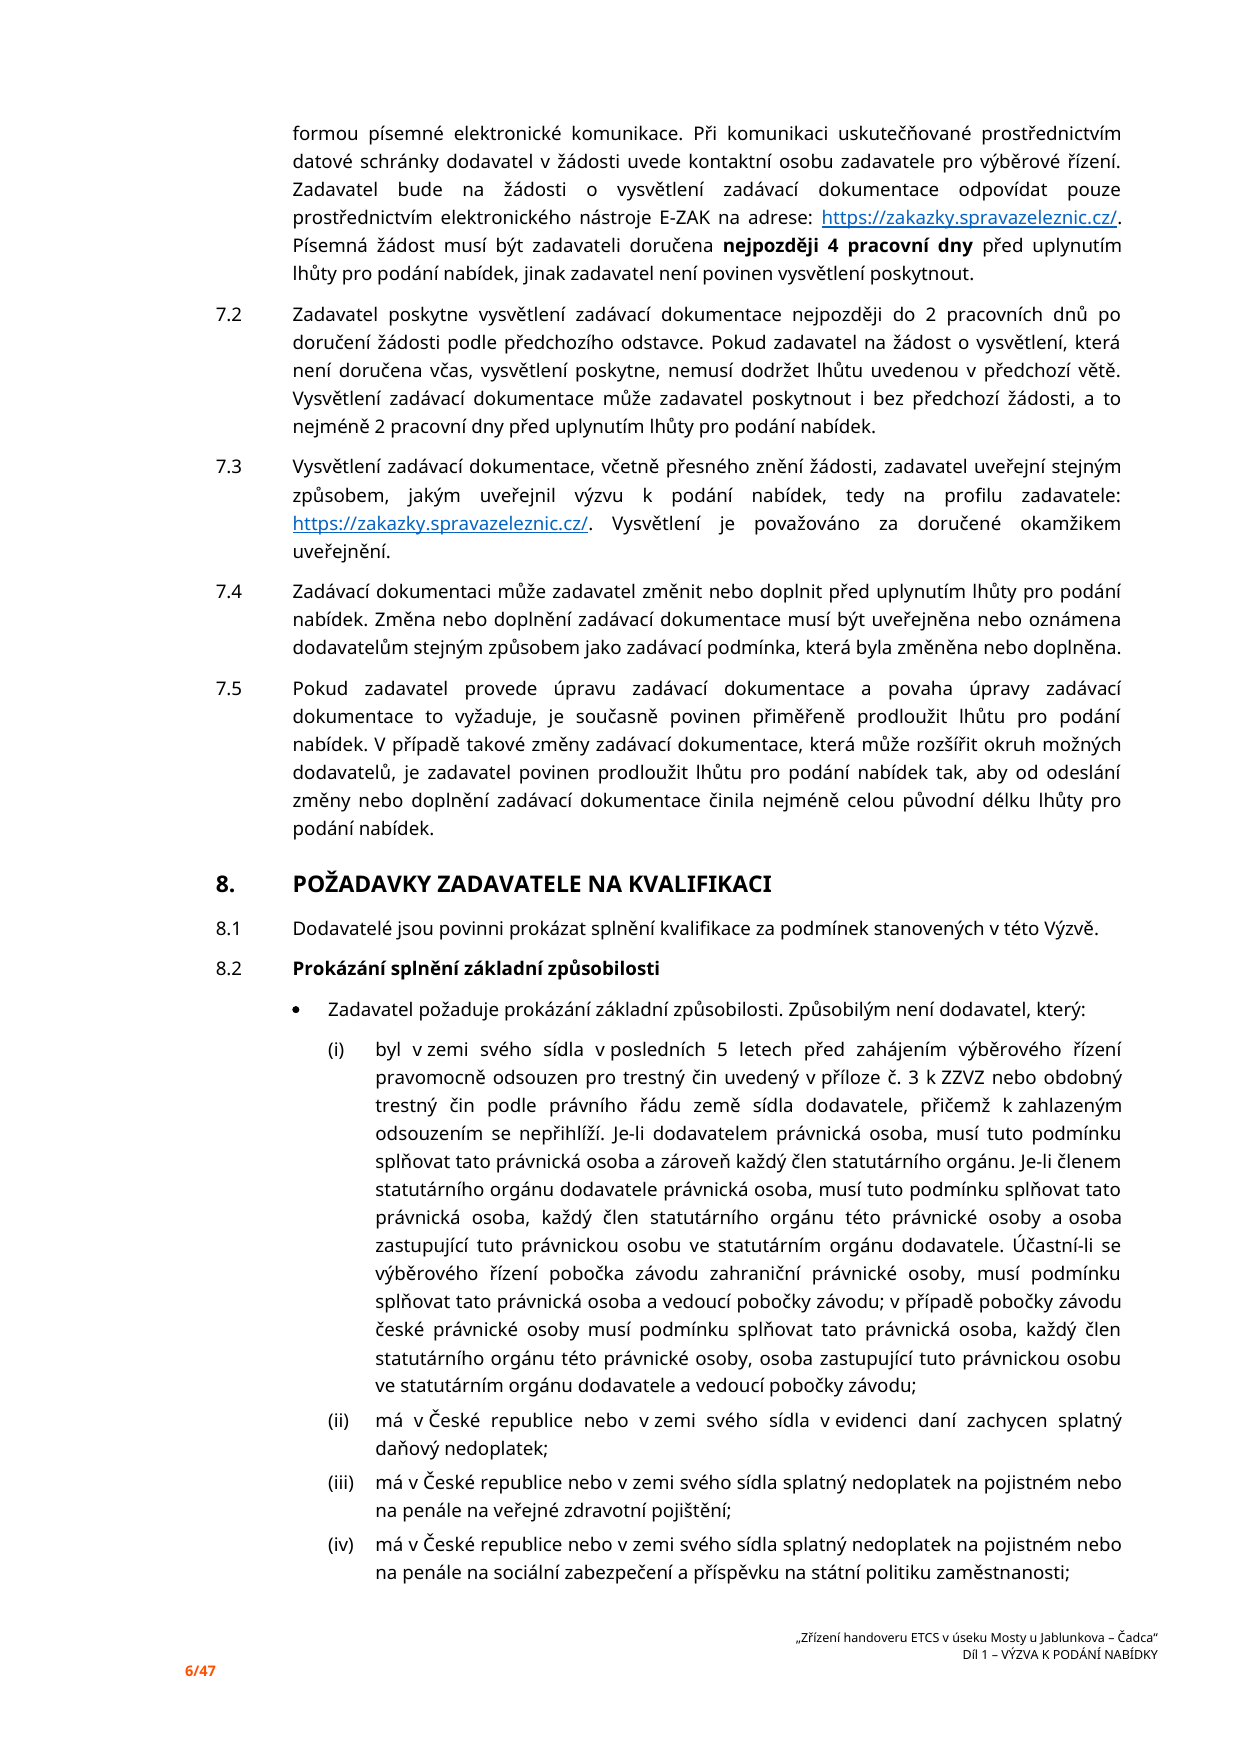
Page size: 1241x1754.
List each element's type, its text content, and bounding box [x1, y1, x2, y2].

text Zadavatel poskytne vysvětlení zadávací dokumentace nejpozději do 2 pracovních dnů po doručení žádosti podle předchozího odstavce. Pokud zadavatel na žádost o vysvětlení, která není doručena včas, vysvětlení poskytne, nemusí dodržet lhůtu uvedenou v předchozí větě. Vysvětlení zadávací dokumentace může zadavatel poskytnout i bez předchozí žádosti, a to nejméně 2 pracovní dny před uplynutím lhůty pro podání nabídek. [216, 301, 1122, 439]
text má v České republice nebo v zemi svého sídla splatný nedoplatek na pojistném nebo na penále na veřejné zdravotní pojištění; [328, 1469, 1122, 1523]
text Dodavatelé jsou povinni prokázat splnění kvalifikace za podmínek stanovených v této Výzvě. [216, 915, 1122, 941]
text Vysvětlení zadávací dokumentace, včetně přesného znění žádosti, zadavatel uveřejní stejným způsobem, jakým uveřejnil výzvu k podání nabídek, tedy na profilu zadavatele: https://zakazky.spravazeleznic.cz/. Vysvětlení je považováno za doručené okamžikem uveřejnění. [216, 454, 1122, 563]
text Prokázání splnění základní způsobilosti [216, 956, 1122, 981]
text má v České republice nebo v zemi svého sídla v evidenci daní zachycen splatný daňový nedoplatek; [328, 1407, 1122, 1461]
text Pokud zadavatel provede úpravu zadávací dokumentace a povaha úpravy zadávací dokumentace to vyžaduje, je současně povinen přiměřeně prodloužit lhůtu pro podání nabídek. V případě takové změny zadávací dokumentace, která může rozšířit okruh možných dodavatelů, je zadavatel povinen prodloužit lhůtu pro podání nabídek tak, aby od odeslání změny nebo doplnění zadávací dokumentace činila nejméně celou původní délku lhůty pro podání nabídek. [216, 675, 1122, 841]
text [216, 121, 1122, 286]
text Zadávací dokumentaci může zadavatel změnit nebo doplnit před uplynutím lhůty pro podání nabídek. Změna nebo doplnění zadávací dokumentace musí být uveřejněna nebo oznámena dodavatelům stejným způsobem jako zadávací podmínka, která byla změněna nebo doplněna. [216, 578, 1122, 660]
text má v České republice nebo v zemi svého sídla splatný nedoplatek na pojistném nebo na penále na sociální zabezpečení a příspěvku na státní politiku zaměstnanosti; [328, 1532, 1122, 1585]
text Zadavatel požaduje prokázání základní způsobilosti. Způsobilým není dodavatel, který: [292, 996, 1122, 1022]
text byl v zemi svého sídla v posledních 5 letech před zahájením výběrového řízení pravomocně odsouzen pro trestný čin uvedený v příloze č. 3 k ZZVZ nebo obdobný trestný čin podle právního řádu země sídla dodavatele, přičemž k zahlazeným odsouzením se nepřihlíží. Je-li dodavatelem právnická osoba, musí tuto podmínku splňovat tato právnická osoba a zároveň každý člen statutárního orgánu. Je-li členem statutárního orgánu dodavatele právnická osoba, musí tuto podmínku splňovat tato právnická osoba, každý člen statutárního orgánu této právnické osoby a osoba zastupující tuto právnickou osobu ve statutárním orgánu dodavatele. Účastní-li se výběrového řízení pobočka závodu zahraniční právnické osoby, musí podmínku splňovat tato právnická osoba a vedoucí pobočky závodu; v případě pobočky závodu české právnické osoby musí podmínku splňovat tato právnická osoba, každý člen statutárního orgánu této právnické osoby, osoba zastupující tuto právnickou osobu ve statutárním orgánu dodavatele a vedoucí pobočky závodu; [328, 1037, 1122, 1398]
text POŽADAVKY ZADAVATELE NA KVALIFIKACI [216, 868, 1122, 899]
